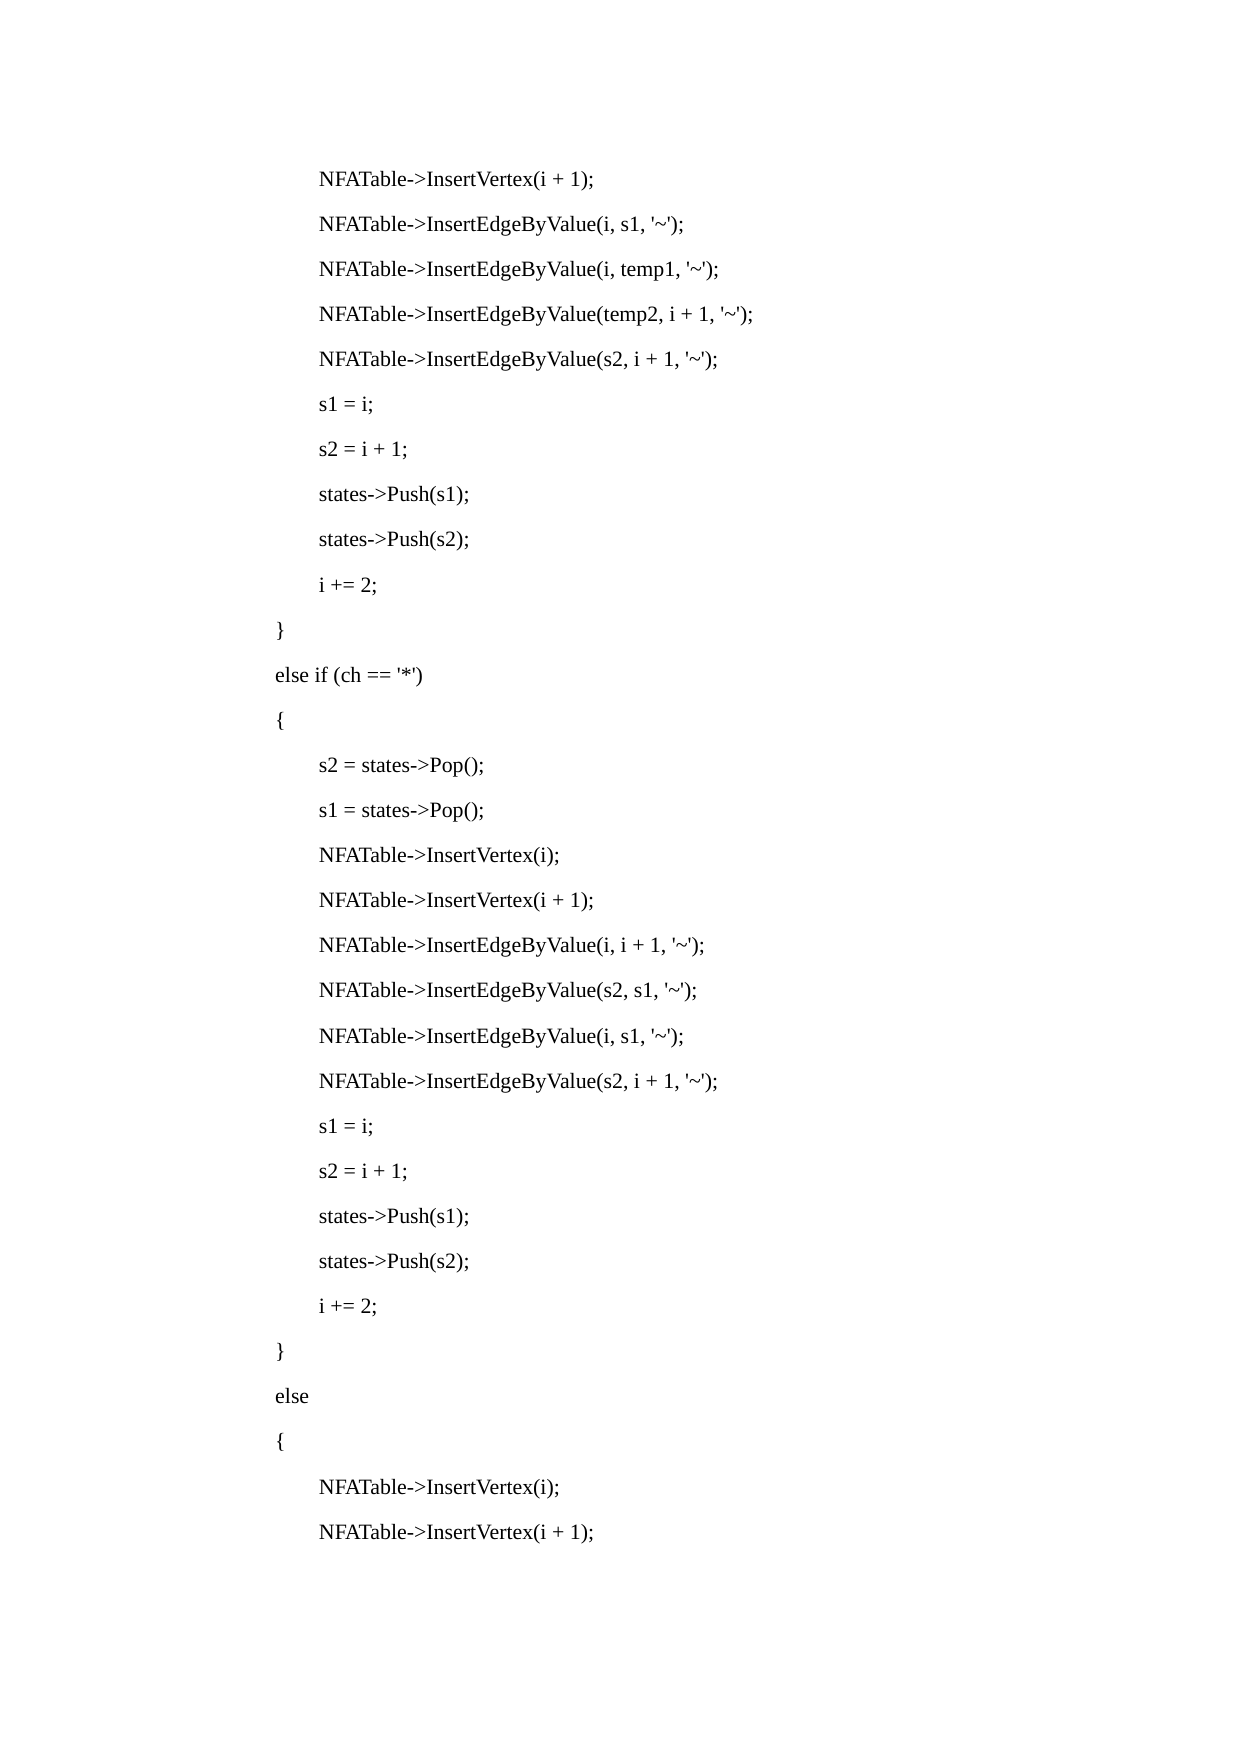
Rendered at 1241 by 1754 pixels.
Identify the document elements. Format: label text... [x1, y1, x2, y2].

list states->Push(s2); [187, 1244, 1053, 1277]
list s2 = i + 1; [187, 433, 1053, 465]
list NFATable->InsertVertex(i); [187, 1470, 1053, 1502]
list NFATable->InsertEdgeByValue(s2, i + 1, '~'); [187, 1064, 1053, 1097]
list states->Push(s2); [187, 523, 1053, 555]
list s2 = i + 1; [187, 1154, 1053, 1187]
list NFATable->InsertVertex(i); [187, 838, 1053, 871]
list } [187, 613, 1053, 646]
list NFATable->InsertEdgeByValue(i, s1, '~'); [187, 207, 1053, 239]
list s2 = states->Pop(); [187, 748, 1053, 781]
list s1 = i; [187, 387, 1053, 420]
list states->Push(s1); [187, 1199, 1053, 1232]
list NFATable->InsertEdgeByValue(i, temp1, '~'); [187, 252, 1053, 285]
list NFATable->InsertVertex(i + 1); [187, 162, 1053, 194]
list s1 = i; [187, 1109, 1053, 1142]
list NFATable->InsertVertex(i + 1); [187, 884, 1053, 916]
list s1 = states->Pop(); [187, 793, 1053, 826]
list NFATable->InsertEdgeByValue(s2, i + 1, '~'); [187, 342, 1053, 375]
list } [187, 1335, 1053, 1367]
list NFATable->InsertEdgeByValue(temp2, i + 1, '~'); [187, 297, 1053, 330]
list states->Push(s1); [187, 478, 1053, 510]
list else [187, 1380, 1053, 1412]
list NFATable->InsertEdgeByValue(s2, s1, '~'); [187, 974, 1053, 1006]
list { [187, 1425, 1053, 1457]
list NFATable->InsertVertex(i + 1); [187, 1515, 1053, 1548]
list i += 2; [187, 568, 1053, 600]
list NFATable->InsertEdgeByValue(i, s1, '~'); [187, 1019, 1053, 1051]
list else if (ch == '*') [187, 658, 1053, 691]
list NFATable->InsertEdgeByValue(i, i + 1, '~'); [187, 929, 1053, 961]
list i += 2; [187, 1289, 1053, 1322]
list { [187, 703, 1053, 736]
